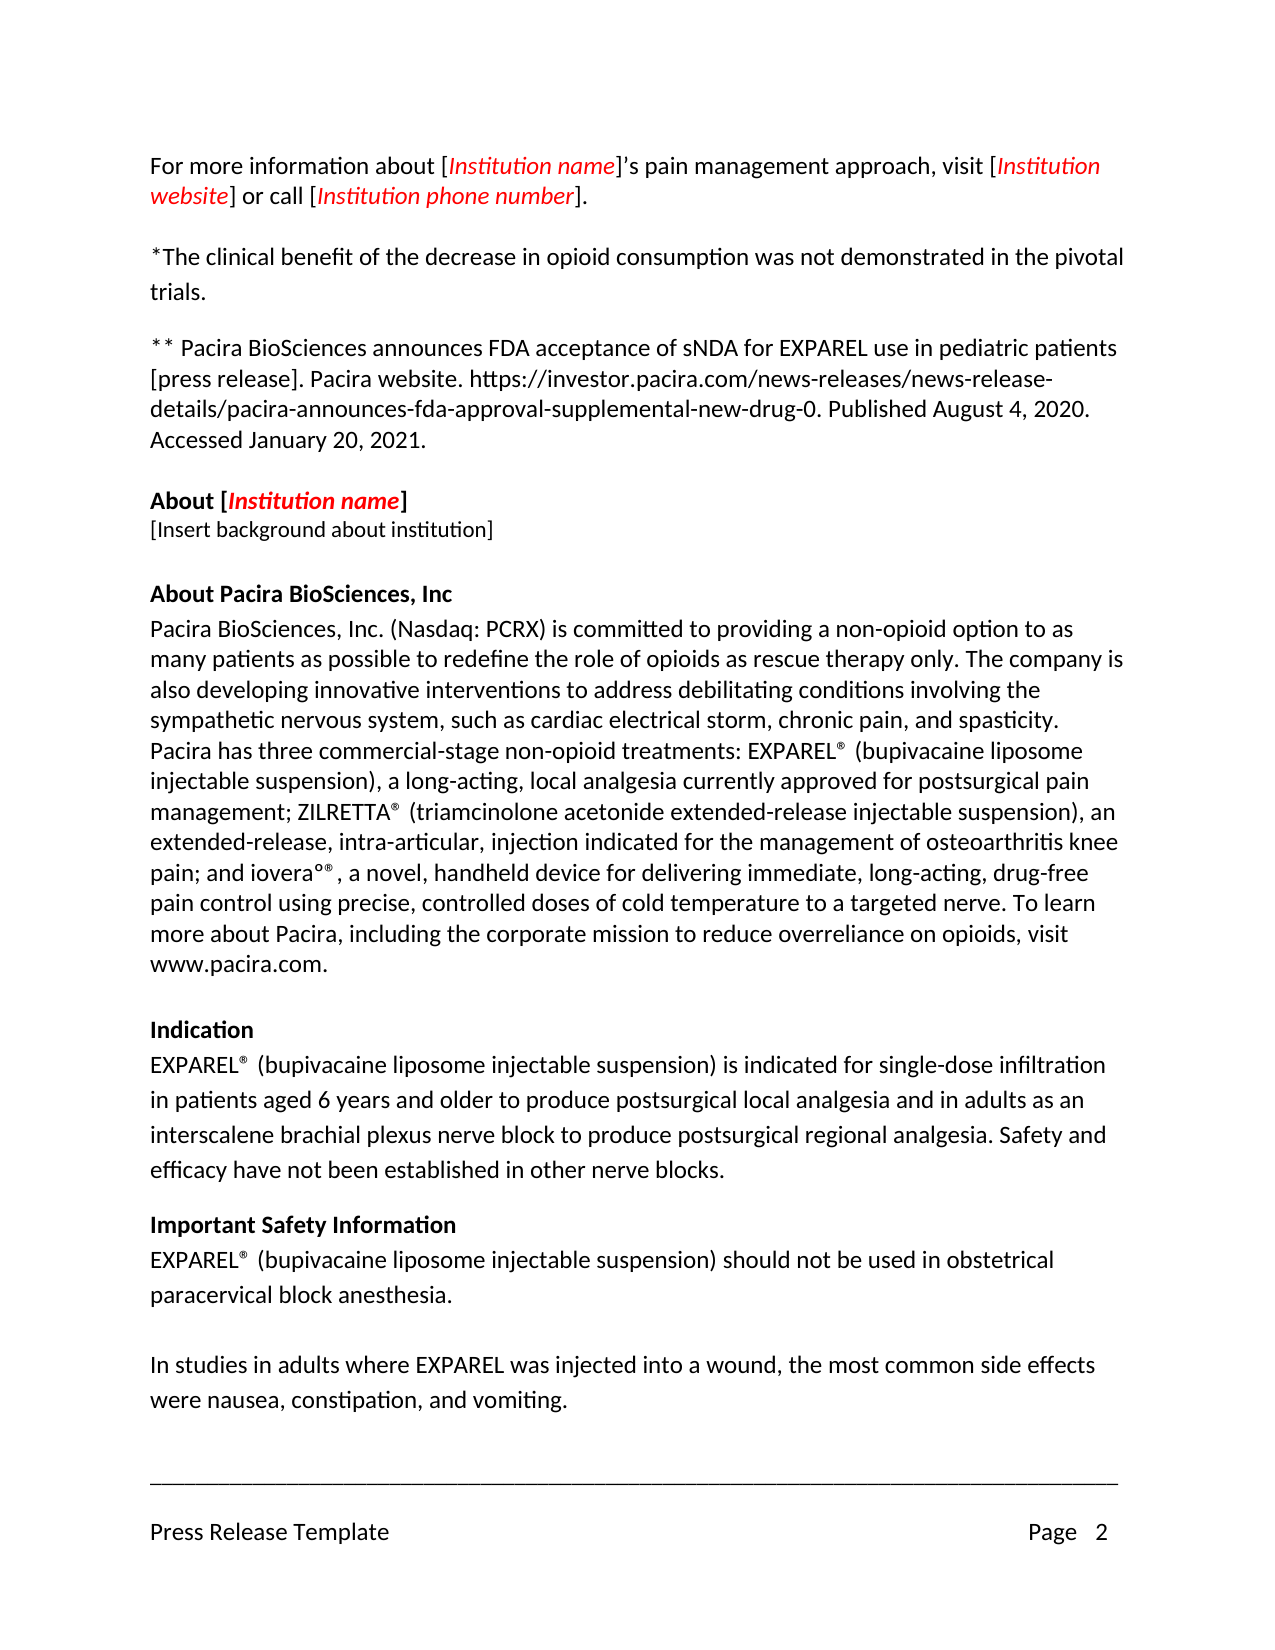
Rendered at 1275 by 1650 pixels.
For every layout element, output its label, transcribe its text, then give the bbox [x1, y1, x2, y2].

text *The clinical benefit of the decrease in opioid consumption was not demonstrated in the pivotal trials. [150, 242, 1125, 307]
text Indication EXPAREL® (bupivacaine liposome injectable suspension) is indicated for single-dose infiltration in patients aged 6 years and older to produce postsurgical local analgesia and in adults as an interscalene brachial plexus nerve block to produce postsurgical regional analgesia. Safety and efficacy have not been established in other nerve blocks. [150, 1014, 1125, 1184]
text Important Safety Information [150, 1210, 1125, 1240]
text In studies in adults where EXPAREL was injected into a wound, the most common side effects were nausea, constipation, and vomiting. [150, 1350, 1125, 1415]
text Pacira BioSciences, Inc. (Nasdaq: PCRX) is committed to providing a non-opioid option to as many patients as possible to redefine the role of opioids as rescue therapy only. The company is also developing innovative interventions to address debilitating conditions involving the sympathetic nervous system, such as cardiac electrical storm, chronic pain, and spasticity. Pacira has three commercial-stage non-opioid treatments: EXPAREL® (bupivacaine liposome injectable suspension), a long-acting, local analgesia currently approved for postsurgical pain management; ZILRETTA® (triamcinolone acetonide extended-release injectable suspension), an extended-release, intra-articular, injection indicated for the management of osteoarthritis knee pain; and ioveraº®, a novel, handheld device for delivering immediate, long-acting, drug-free pain control using precise, controlled doses of cold temperature to a targeted nerve. To learn more about Pacira, including the corporate mission to reduce overreliance on opioids, visit www.pacira.com. [150, 613, 1125, 979]
text About [150, 485, 1125, 516]
text EXPAREL® (bupivacaine liposome injectable suspension) should not be used in obstetrical paracervical block anesthesia. [150, 1245, 1125, 1310]
text ** Pacira BioSciences announces FDA acceptance of sNDA for EXPAREL use in pediatric patients [press release]. Pacira website. https://investor.pacira.com/news-releases/news-release-details/pacira-announces-fda-approval-supplemental-new-drug-0. Published August 4, 2020. Accessed January 20, 2021. [150, 332, 1125, 454]
text For more information about ’s pain management approach, visit or call [150, 150, 1125, 211]
text About Pacira BioSciences, Inc [150, 578, 1125, 609]
